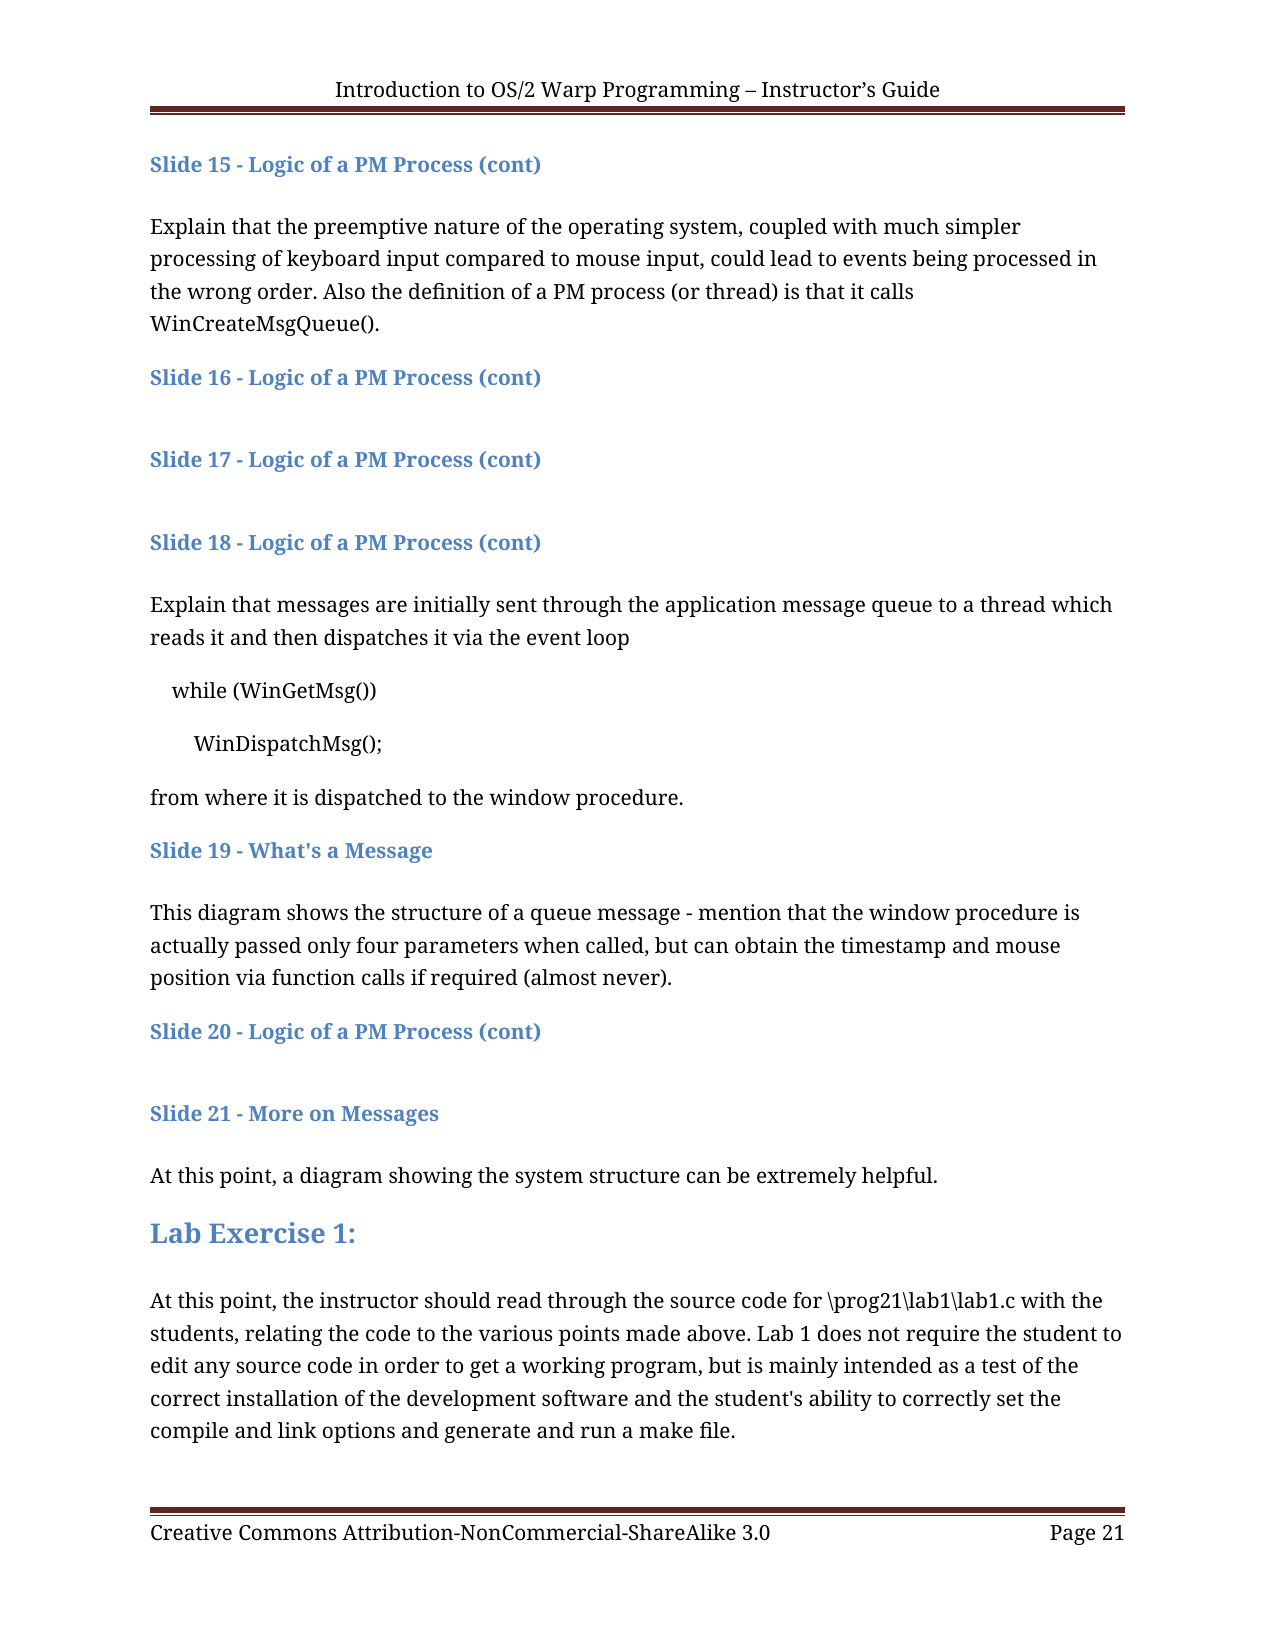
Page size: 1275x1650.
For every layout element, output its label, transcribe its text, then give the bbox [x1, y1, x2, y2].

text Explain that messages are initially sent through the application message queue to a thread which reads it and then dispatches it via the event loop [150, 590, 1125, 651]
subtitle Slide 17 - Logic of a PM Process (cont) [150, 446, 1125, 474]
subtitle Slide 19 - What's a Message [150, 836, 1125, 865]
subtitle Slide 21 - More on Messages [150, 1099, 1125, 1128]
text WinDispatchMsg(); [150, 729, 1125, 758]
subtitle Slide 16 - Logic of a PM Process (cont) [150, 363, 1125, 391]
subtitle Slide 20 - Logic of a PM Process (cont) [150, 1017, 1125, 1045]
subtitle Lab Exercise 1: [150, 1214, 1125, 1251]
text At this point, the instructor should read through the source code for \prog21\lab1\lab1.c with the students, relating the code to the various points made above. Lab 1 does not require the student to edit any source code in order to get a working program, but is mainly intended as a test of the correct installation of the development software and the student's ability to correctly set the compile and link options and generate and run a make file. [150, 1286, 1125, 1445]
subtitle Slide 15 - Logic of a PM Process (cont) [150, 150, 1125, 178]
text Explain that the preemptive nature of the operating system, coupled with much simpler processing of keyboard input compared to mouse input, could lead to events being processed in the wrong order. Also the definition of a PM process (or thread) is that it calls WinCreateMsgQueue(). [150, 212, 1125, 338]
text This diagram shows the structure of a queue message - mention that the window procedure is actually passed only four parameters when called, but can obtain the timestamp and mouse position via function calls if required (almost never). [150, 898, 1125, 992]
text from where it is dispatched to the window procedure. [150, 783, 1125, 811]
text while (WinGetMsg()) [150, 676, 1125, 704]
subtitle Slide 18 - Logic of a PM Process (cont) [150, 528, 1125, 557]
text At this point, a diagram showing the system structure can be extremely helpful. [150, 1161, 1125, 1189]
